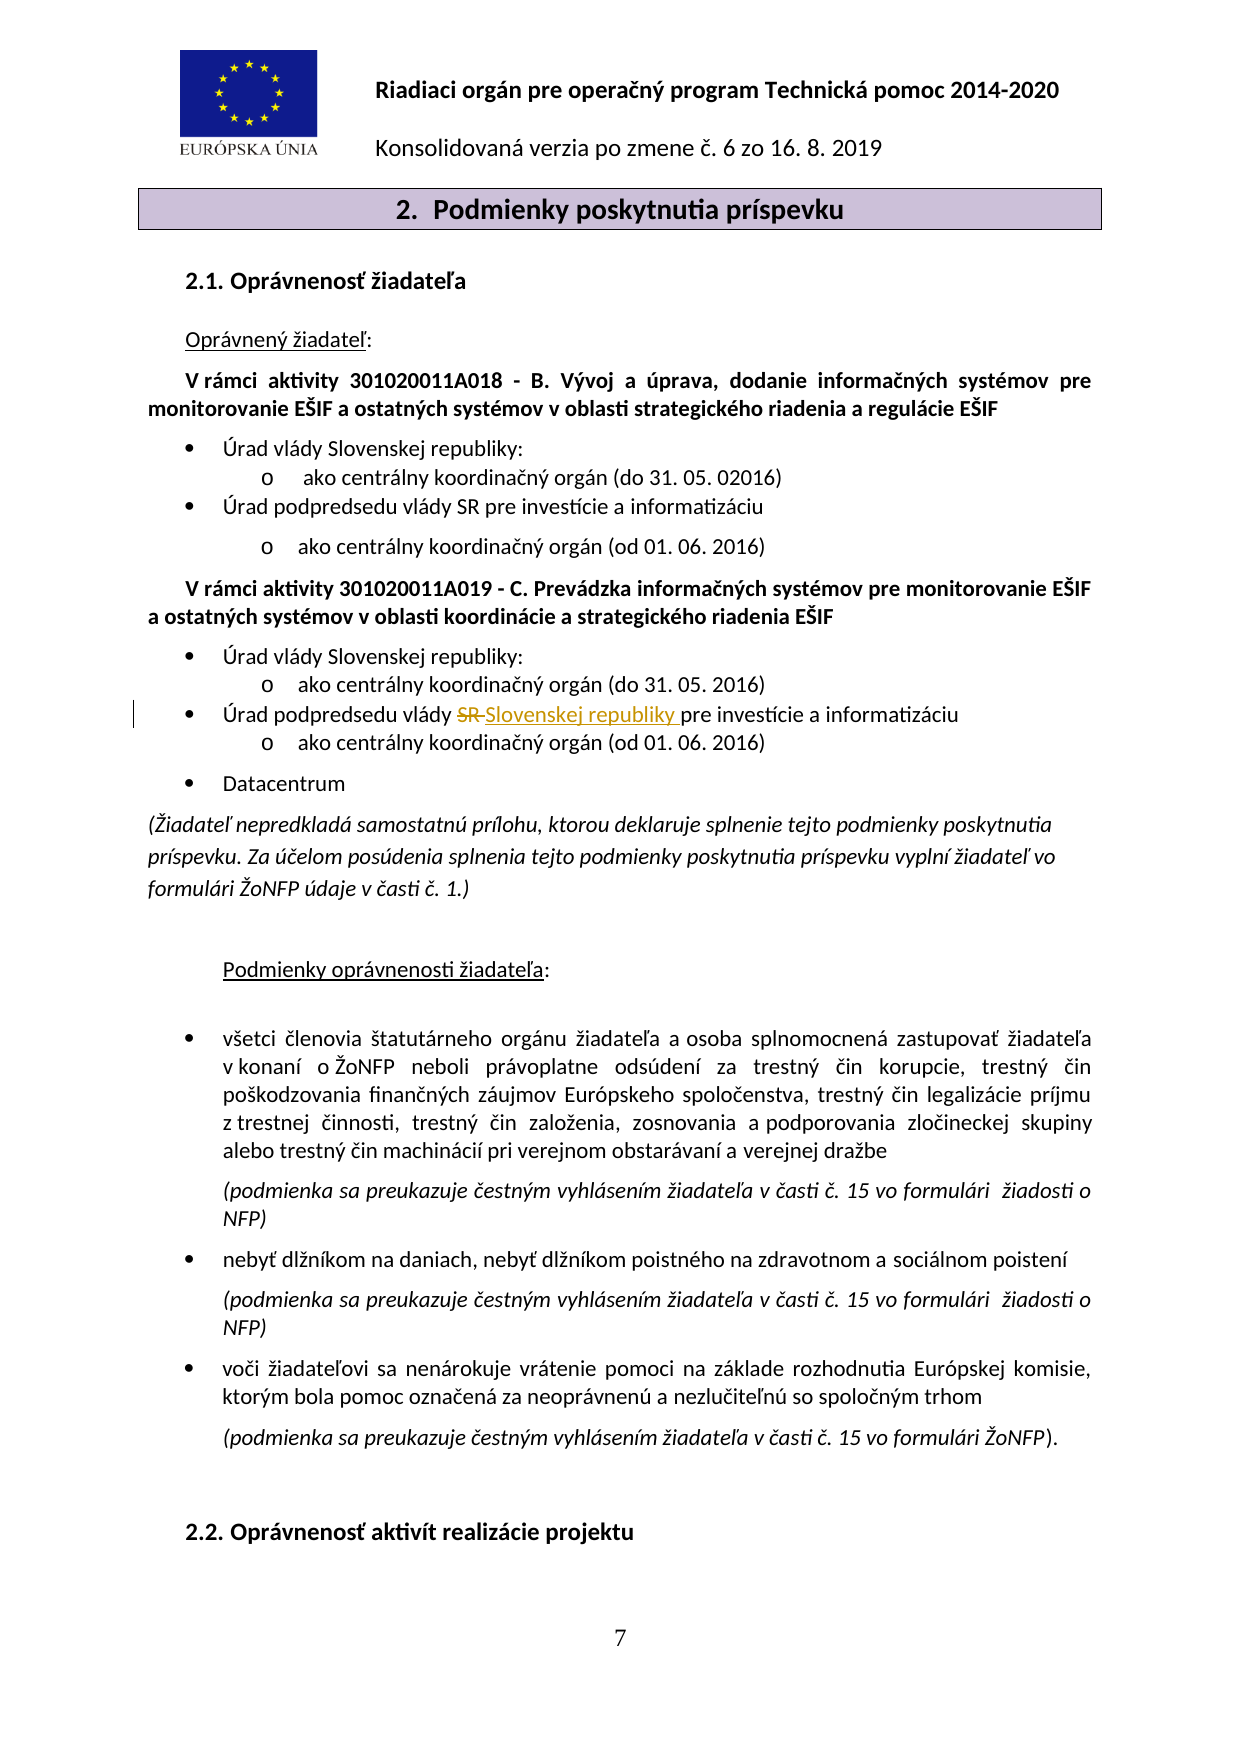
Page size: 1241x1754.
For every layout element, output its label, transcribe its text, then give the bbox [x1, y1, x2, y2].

list Úrad podpredsedu vlády pre investície a informatizáciu [185, 700, 1093, 728]
list voči žiadateľovi sa nenárokuje vrátenie pomoci na základe rozhodnutia Európskej komisie, ktorým bola pomoc označená za neoprávnenú a nezlučiteľnú so spoločným trhom [185, 1354, 1093, 1410]
list Úrad vlády Slovenskej republiky: [185, 434, 1093, 463]
list Podmienky poskytnutia príspevku [139, 189, 1101, 229]
list Oprávnenosť žiadateľa [185, 266, 1093, 296]
list (podmienka sa preukazuje čestným vyhlásením žiadateľa v časti č. 15 vo formulári žiadosti o NFP) [223, 1176, 1093, 1232]
list (podmienka sa preukazuje čestným vyhlásením žiadateľa v časti č. 15 vo formulári ŽoNFP). [223, 1423, 1093, 1451]
list Oprávnenosť aktivít realizácie projektu [185, 1516, 1093, 1547]
picture [179, 50, 318, 155]
list Úrad podpredsedu vlády SR pre investície a informatizáciu [185, 492, 1093, 520]
list ako centrálny koordinačný orgán (do 31. 05. 02016) [260, 463, 1093, 492]
text V rámci aktivity 301020011A018 - B. Vývoj a úprava, dodanie informačných systémov pre monitorovanie EŠIF a ostatných systémov v oblasti strategického riadenia a regulácie EŠIF [148, 366, 1093, 422]
list nebyť dlžníkom na daniach, nebyť dlžníkom poistného na zdravotnom a sociálnom poistení [185, 1245, 1093, 1273]
list ako centrálny koordinačný orgán (do 31. 05. 2016) [260, 671, 1093, 700]
text V rámci aktivity 301020011A019 - C. Prevádzka informačných systémov pre monitorovanie EŠIF a ostatných systémov v oblasti koordinácie a strategického riadenia EŠIF [148, 574, 1093, 630]
list Úrad vlády Slovenskej republiky: [185, 642, 1093, 671]
text Oprávnený žiadateľ: [148, 326, 1093, 353]
list všetci členovia štatutárneho orgánu žiadateľa a osoba splnomocnená zastupovať žiadateľa v konaní o ŽoNFP neboli právoplatne odsúdení za trestný čin korupcie, trestný čin poškodzovania finančných záujmov Európskeho spoločenstva, trestný čin legalizácie príjmu z trestnej činnosti, trestný čin založenia, zosnovania a podporovania zločineckej skupiny alebo trestný čin machinácií pri verejnom obstarávaní a verejnej dražbe [185, 1024, 1093, 1164]
list (podmienka sa preukazuje čestným vyhlásením žiadateľa v časti č. 15 vo formulári žiadosti o NFP) [223, 1286, 1093, 1342]
list ako centrálny koordinačný orgán (od 01. 06. 2016) [260, 532, 1093, 561]
list Podmienky oprávnenosti žiadateľa: [223, 955, 1093, 983]
list Datacentrum [185, 769, 1093, 797]
list ako centrálny koordinačný orgán (od 01. 06. 2016) [260, 728, 1093, 757]
text (Žiadateľ nepredkladá samostatnú prílohu, ktorou deklaruje splnenie tejto podmienky poskytnutia príspevku. Za účelom posúdenia splnenia tejto podmienky poskytnutia príspevku vyplní žiadateľ vo formulári ŽoNFP údaje v časti č. 1.) [148, 810, 1093, 902]
